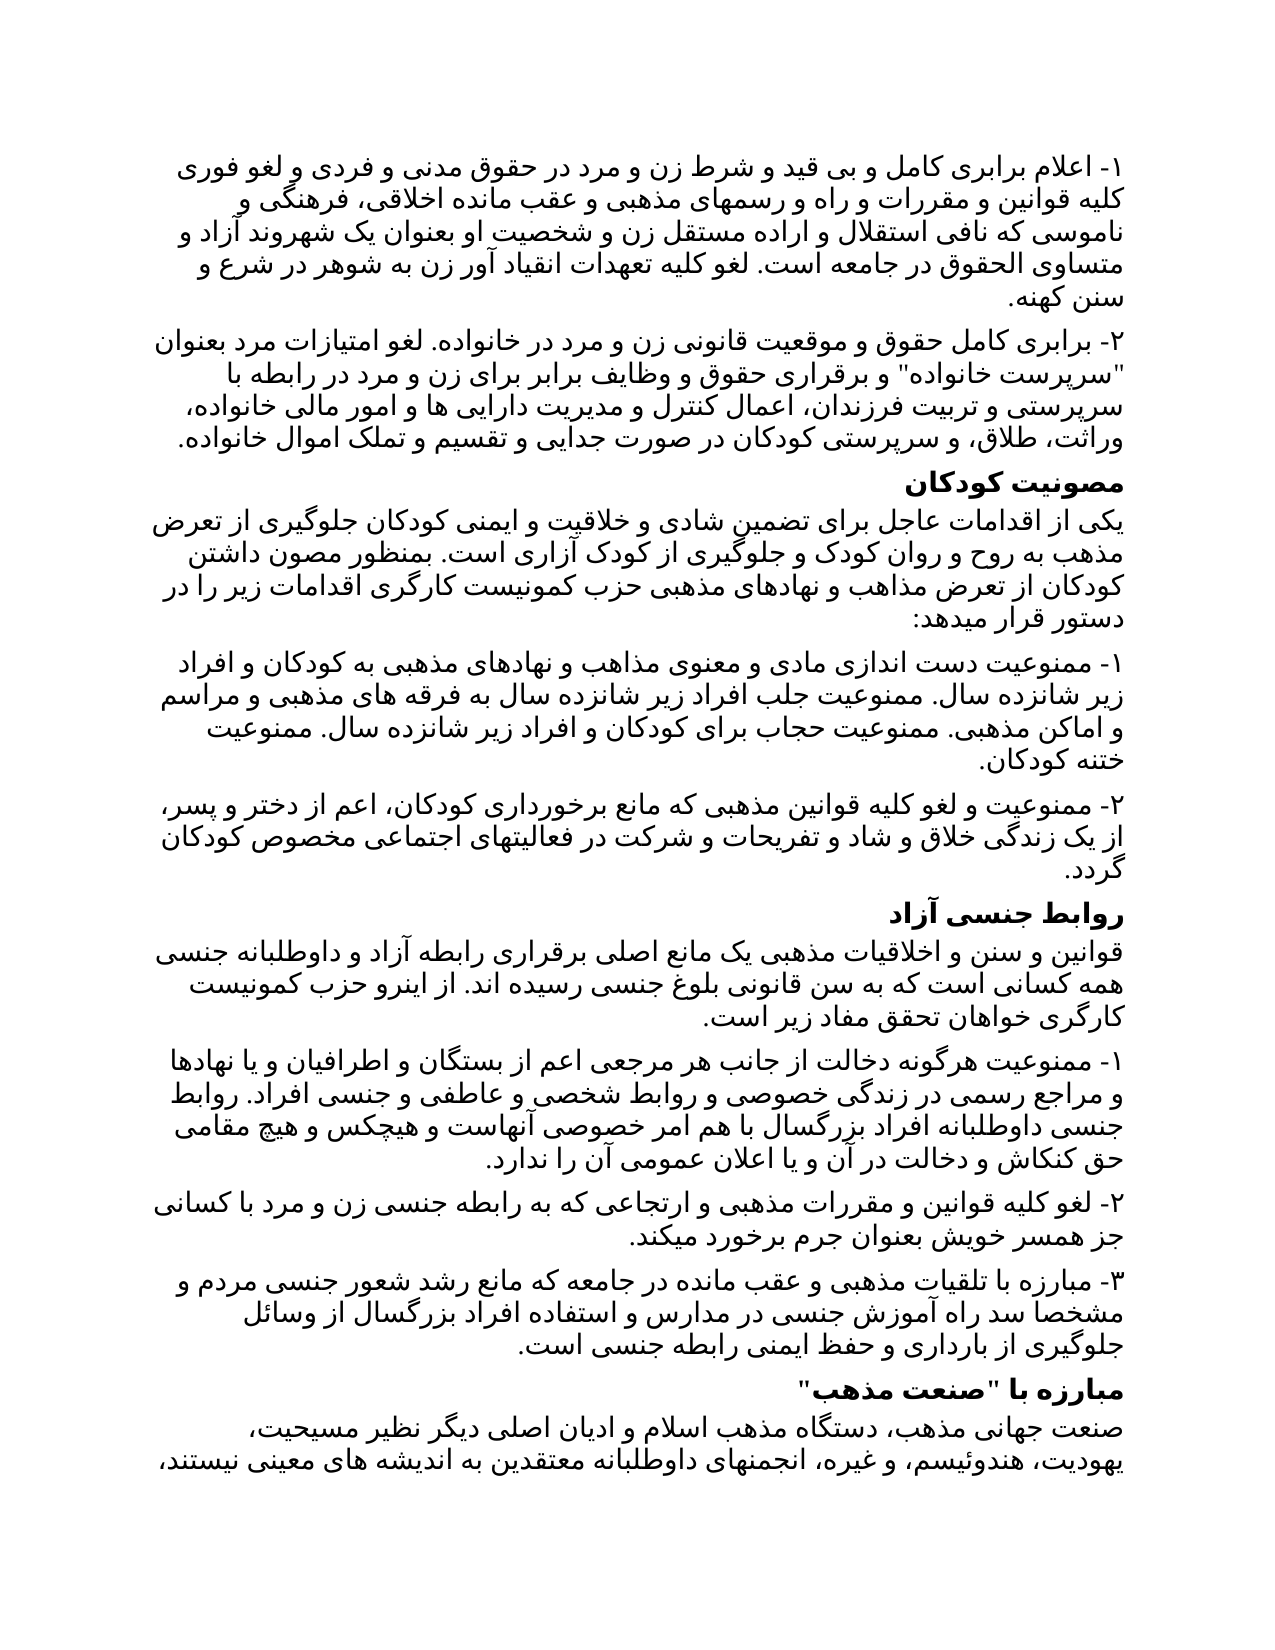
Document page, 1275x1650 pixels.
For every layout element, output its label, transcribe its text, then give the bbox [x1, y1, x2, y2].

text ١- ممنوعيت هرگونه دخالت از جانب هر مرجعى اعم از بستگان و اطرافيان و يا نهادها و مراجع رسمى در زندگى خصوصى و روابط شخصى و عاطفى و جنسى افراد. روابط جنسى داوطلبانه افراد بزرگسال با هم امر خصوصى آنهاست و هيچکس و هيچ مقامى حق کنکاش و دخالت در آن و يا اعلان عمومى آن را ندارد. [150, 1044, 1125, 1174]
text يکى از اقدامات عاجل براى تضمين شادى و خلاقيت و ايمنى کودکان جلوگيرى از تعرض مذهب به روح و روان کودک و جلوگيرى از کودک آزارى است. بمنظور مصون داشتن کودکان از تعرض مذاهب و نهادهاى مذهبى حزب کمونيست کارگرى اقدامات زير را در دستور قرار ميدهد: [150, 504, 1125, 633]
text ٢- ممنوعيت و لغو کليه قوانين مذهبى که مانع برخوردارى کودکان، اعم از دختر و پسر، از يک زندگى خلاق و شاد و تفريحات و شرکت در فعاليتهاى اجتماعى مخصوص کودکان گردد. [150, 788, 1125, 885]
text ٢- لغو کليه قوانين و مقررات مذهبى و ارتجاعى که به رابطه جنسى زن و مرد با کسانى جز همسر خويش بعنوان جرم برخورد ميکند. [150, 1186, 1125, 1251]
text مبارزه با "صنعت مذهب" [150, 1373, 1125, 1406]
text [150, 1411, 1125, 1476]
text قوانين و سنن و اخلاقيات مذهبى يک مانع اصلى برقرارى رابطه آزاد و داوطلبانه جنسى همه کسانى است که به سن قانونى بلوغ جنسى رسيده اند. از اينرو حزب کمونيست کارگرى خواهان تحقق مفاد زير است. [150, 935, 1125, 1032]
text ٢- برابرى کامل حقوق و موقعيت قانونى زن و مرد در خانواده. لغو امتيازات مرد بعنوان "سرپرست خانواده" و برقرارى حقوق و وظايف برابر براى زن و مرد در رابطه با سرپرستى و تربيت فرزندان، اعمال کنترل و مديريت دارايى ها و امور مالى خانواده، وراثت، طلاق، و سرپرستى کودکان در صورت جدايى و تقسيم و تملک اموال خانواده. [150, 324, 1125, 454]
text مصونيت کودکان [150, 466, 1125, 499]
text ١- اعلام برابرى کامل و بى قيد و شرط زن و مرد در حقوق مدنى و فردى و لغو فورى کليه قوانين و مقررات و راه و رسمهاى مذهبى و عقب مانده اخلاقى، فرهنگى و ناموسى که نافى استقلال و اراده مستقل زن و شخصيت او بعنوان يک شهروند آزاد و متساوى الحقوق در جامعه است. لغو کليه تعهدات انقياد آور زن به شوهر در شرع و سنن کهنه. [150, 150, 1125, 312]
text ١- ممنوعيت دست اندازى مادى و معنوى مذاهب و نهادهاى مذهبى به کودکان و افراد زير شانزده سال. ممنوعيت جلب افراد زير شانزده سال به فرقه هاى مذهبى و مراسم و اماکن مذهبى. ممنوعيت حجاب براى کودکان و افراد زير شانزده سال. ممنوعيت ختنه کودکان. [150, 646, 1125, 775]
text روابط جنسى آزاد [150, 897, 1125, 930]
text ٣- مبارزه با تلقيات مذهبى و عقب مانده در جامعه که مانع رشد شعور جنسى مردم و مشخصا سد راه آموزش جنسى در مدارس و استفاده افراد بزرگسال از وسائل جلوگيرى از باردارى و حفظ ايمنى رابطه جنسى است. [150, 1264, 1125, 1361]
